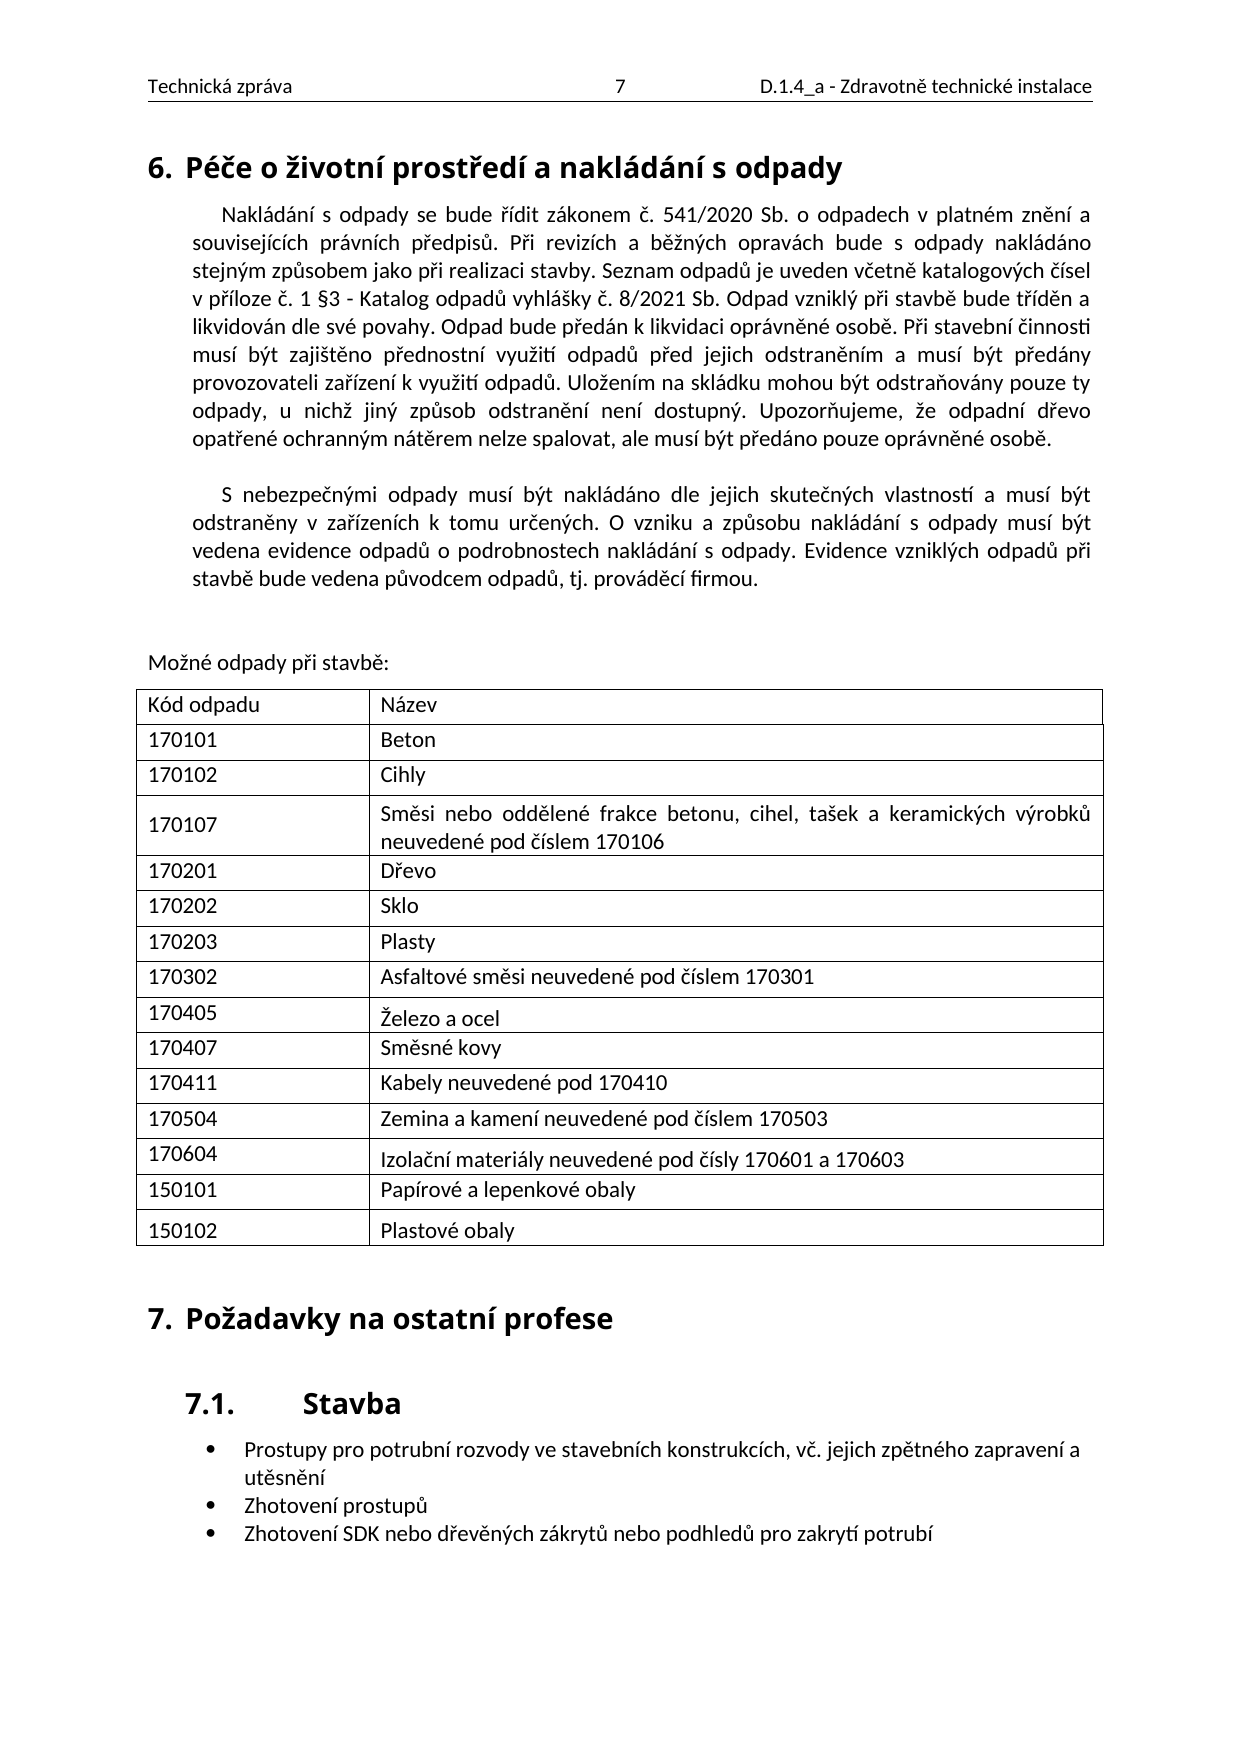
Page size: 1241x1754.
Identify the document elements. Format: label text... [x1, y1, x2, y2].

table_header Název [370, 690, 1102, 724]
table_header Kód odpadu [137, 690, 369, 724]
table_cell 150102 [137, 1210, 369, 1244]
subtitle Péče o životní prostředí a nakládání s odpady [148, 148, 1093, 187]
table_cell 170405 [137, 998, 369, 1032]
list Zhotovení SDK nebo dřevěných zákrytů nebo podhledů pro zakrytí potrubí [207, 1519, 1093, 1547]
subtitle Stavba [185, 1383, 1093, 1423]
table_cell 170604 [137, 1139, 369, 1174]
table_cell 170407 [137, 1033, 369, 1067]
table_cell Cihly [370, 761, 1103, 795]
table_cell Plasty [370, 927, 1103, 961]
table_cell Sklo [370, 891, 1103, 926]
subtitle Požadavky na ostatní profese [148, 1298, 1093, 1338]
text S nebezpečnými odpady musí být nakládáno dle jejich skutečných vlastností a musí být odstraněny v zařízeních k tomu určených. O vzniku a způsobu nakládání s odpady musí být vedena evidence odpadů o podrobnostech nakládání s odpady. Evidence vzniklých odpadů při stavbě bude vedena původcem odpadů, tj. prováděcí firmou. [192, 480, 1093, 592]
list Zhotovení prostupů [207, 1491, 1093, 1519]
table_cell 170411 [137, 1069, 369, 1103]
table_cell Dřevo [370, 856, 1103, 890]
table_cell 170107 [137, 796, 369, 855]
table_cell Izolační materiály neuvedené pod čísly 170601 a 170603 [370, 1139, 1103, 1174]
table_cell 170504 [137, 1104, 369, 1138]
table_cell Asfaltové směsi neuvedené pod číslem 170301 [370, 962, 1103, 997]
table_cell 170203 [137, 927, 369, 961]
table_cell 170101 [137, 725, 369, 759]
table_cell Směsi nebo oddělené frakce betonu, cihel, tašek a keramických výrobků neuvedené pod číslem 170106 [370, 796, 1103, 855]
table_cell 170302 [137, 962, 369, 997]
table_cell 170102 [137, 761, 369, 795]
table_cell Směsné kovy [370, 1033, 1103, 1067]
table_cell Beton [370, 725, 1103, 759]
table_cell 150101 [137, 1175, 369, 1209]
table_cell Železo a ocel [370, 998, 1103, 1032]
table_cell Zemina a kamení neuvedené pod číslem 170503 [370, 1104, 1103, 1138]
text Nakládání s odpady se bude řídit zákonem č. 541/2020 Sb. o odpadech v platném znění a souvisejících právních předpisů. Při revizích a běžných opravách bude s odpady nakládáno stejným způsobem jako při realizaci stavby. Seznam odpadů je uveden včetně katalogových čísel v příloze č. 1 §3 - Katalog odpadů vyhlášky č. 8/2021 Sb. Odpad vzniklý při stavbě bude tříděn a likvidován dle své povahy. Odpad bude předán k likvidaci oprávněné osobě. Při stavební činnosti musí být zajištěno přednostní využití odpadů před jejich odstraněním a musí být předány provozovateli zařízení k využití odpadů. Uložením na skládku mohou být odstraňovány pouze ty odpady, u nichž jiný způsob odstranění není dostupný. Upozorňujeme, že odpadní dřevo opatřené ochranným nátěrem nelze spalovat, ale musí být předáno pouze oprávněné osobě. [192, 200, 1093, 452]
text Možné odpady při stavbě: [148, 648, 1093, 676]
table_cell Kabely neuvedené pod 170410 [370, 1069, 1103, 1103]
list Prostupy pro potrubní rozvody ve stavebních konstrukcích, vč. jejich zpětného zapravení a utěsnění [207, 1435, 1093, 1491]
table_cell 170201 [137, 856, 369, 890]
table_cell Papírové a lepenkové obaly [370, 1175, 1103, 1209]
table_cell 170202 [137, 891, 369, 926]
table_cell Plastové obaly [370, 1210, 1103, 1244]
